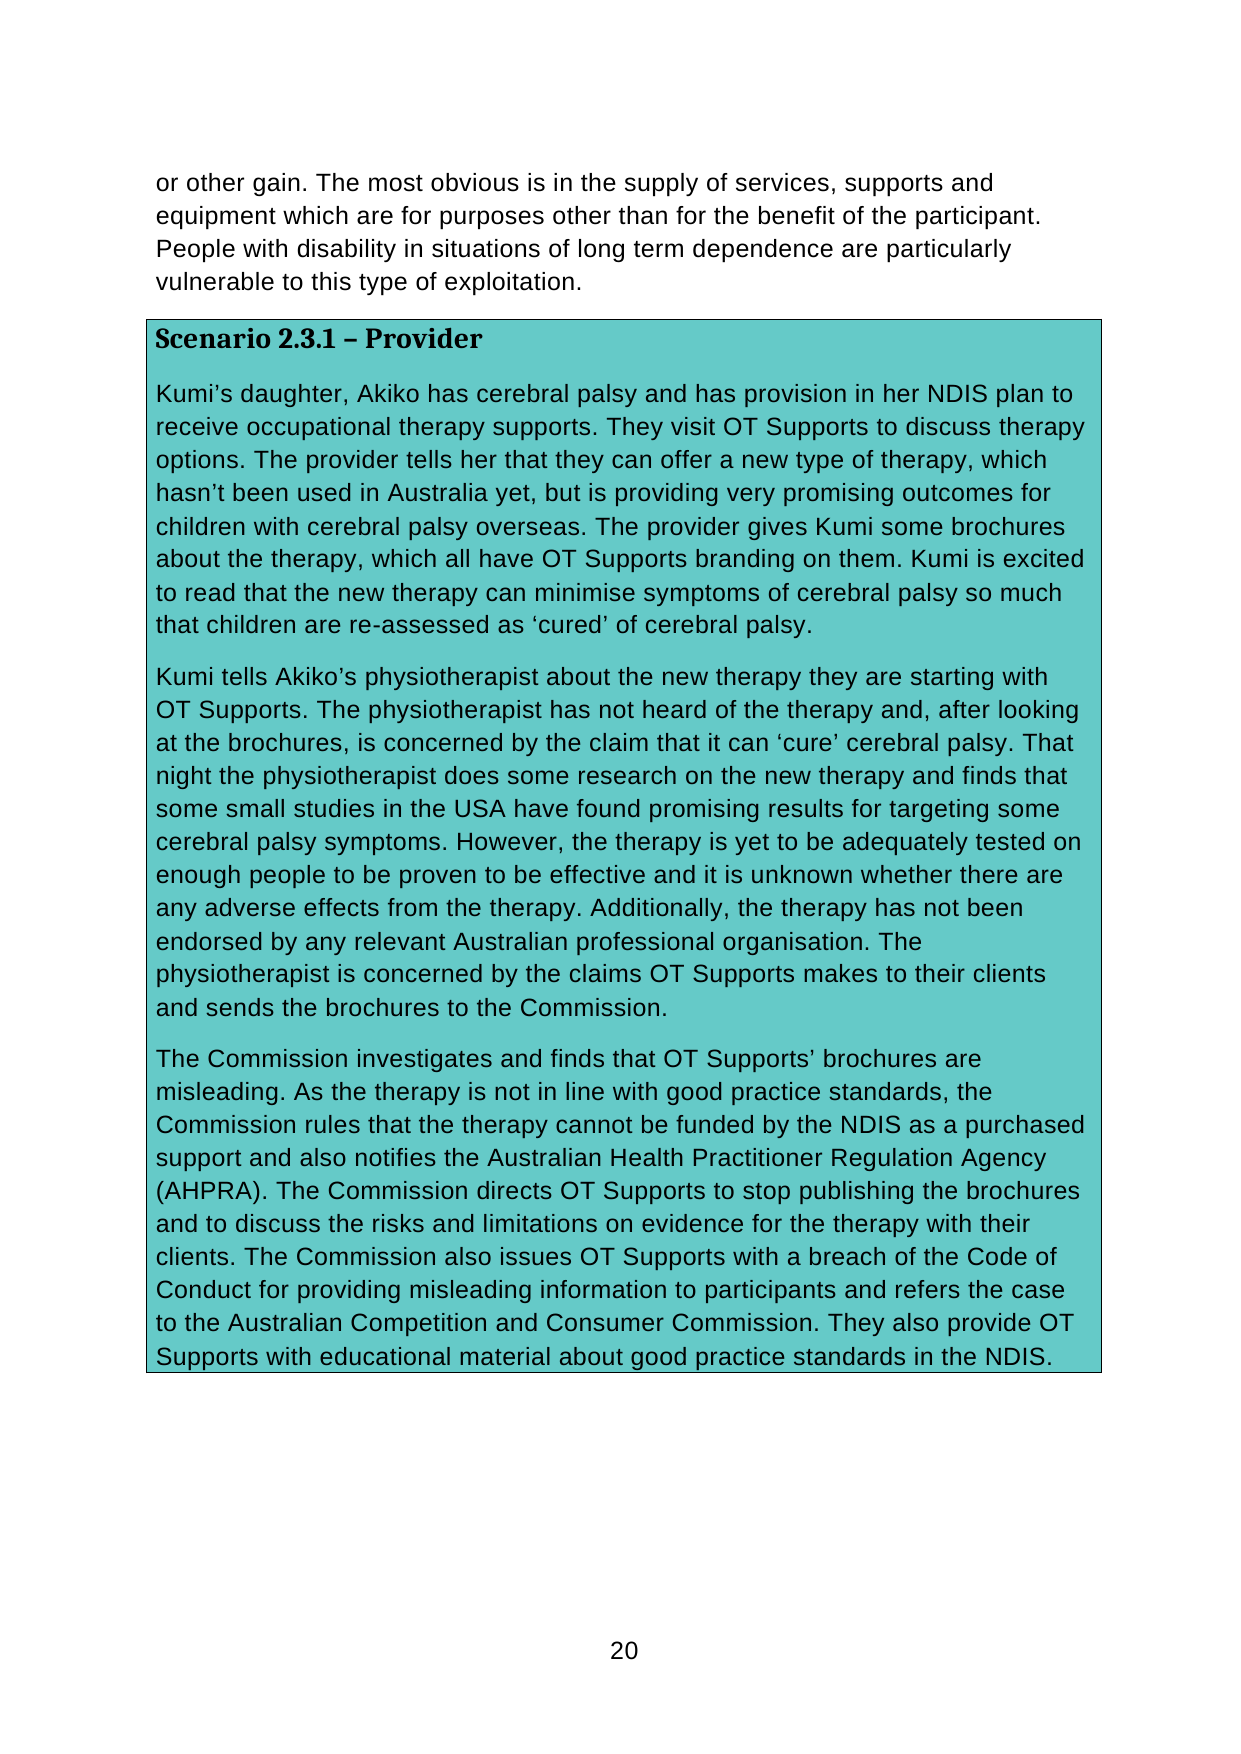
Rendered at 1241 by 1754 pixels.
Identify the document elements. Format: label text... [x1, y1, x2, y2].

text Kumi tells Akiko’s physiotherapist about the new therapy they are starting with OT Supports. The physiotherapist has not heard of the therapy and, after looking at the brochures, is concerned by the claim that it can ‘cure’ cerebral palsy. That night the physiotherapist does some research on the new therapy and finds that some small studies in the USA have found promising results for targeting some cerebral palsy symptoms. However, the therapy is yet to be adequately tested on enough people to be proven to be effective and it is unknown whether there are any adverse effects from the therapy. Additionally, the therapy has not been endorsed by any relevant Australian professional organisation. The physiotherapist is concerned by the claims OT Supports makes to their clients and sends the brochures to the Commission. [147, 659, 1101, 1021]
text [156, 168, 1092, 296]
text The Commission investigates and finds that OT Supports’ brochures are misleading. As the therapy is not in line with good practice standards, the Commission rules that the therapy cannot be funded by the NDIS as a purchased support and also notifies the Australian Health Practitioner Regulation Agency (AHPRA). The Commission directs OT Supports to stop publishing the brochures and to discuss the risks and limitations on evidence for the therapy with their clients. The Commission also issues OT Supports with a breach of the Code of Conduct for providing misleading information to participants and refers the case to the Australian Competition and Consumer Commission. They also provide OT Supports with educational material about good practice standards in the NDIS. [147, 1041, 1101, 1372]
text Kumi’s daughter, Akiko has cerebral palsy and has provision in her NDIS plan to receive occupational therapy supports. They visit OT Supports to discuss therapy options. The provider tells her that they can offer a new type of therapy, which hasn’t been used in Australia yet, but is providing very promising outcomes for children with cerebral palsy overseas. The provider gives Kumi some brochures about the therapy, which all have OT Supports branding on them. Kumi is excited to read that the new therapy can minimise symptoms of cerebral palsy so much that children are re-assessed as ‘cured’ of cerebral palsy. [147, 376, 1101, 639]
text Scenario 2.3.1 – Provider [147, 320, 1101, 356]
